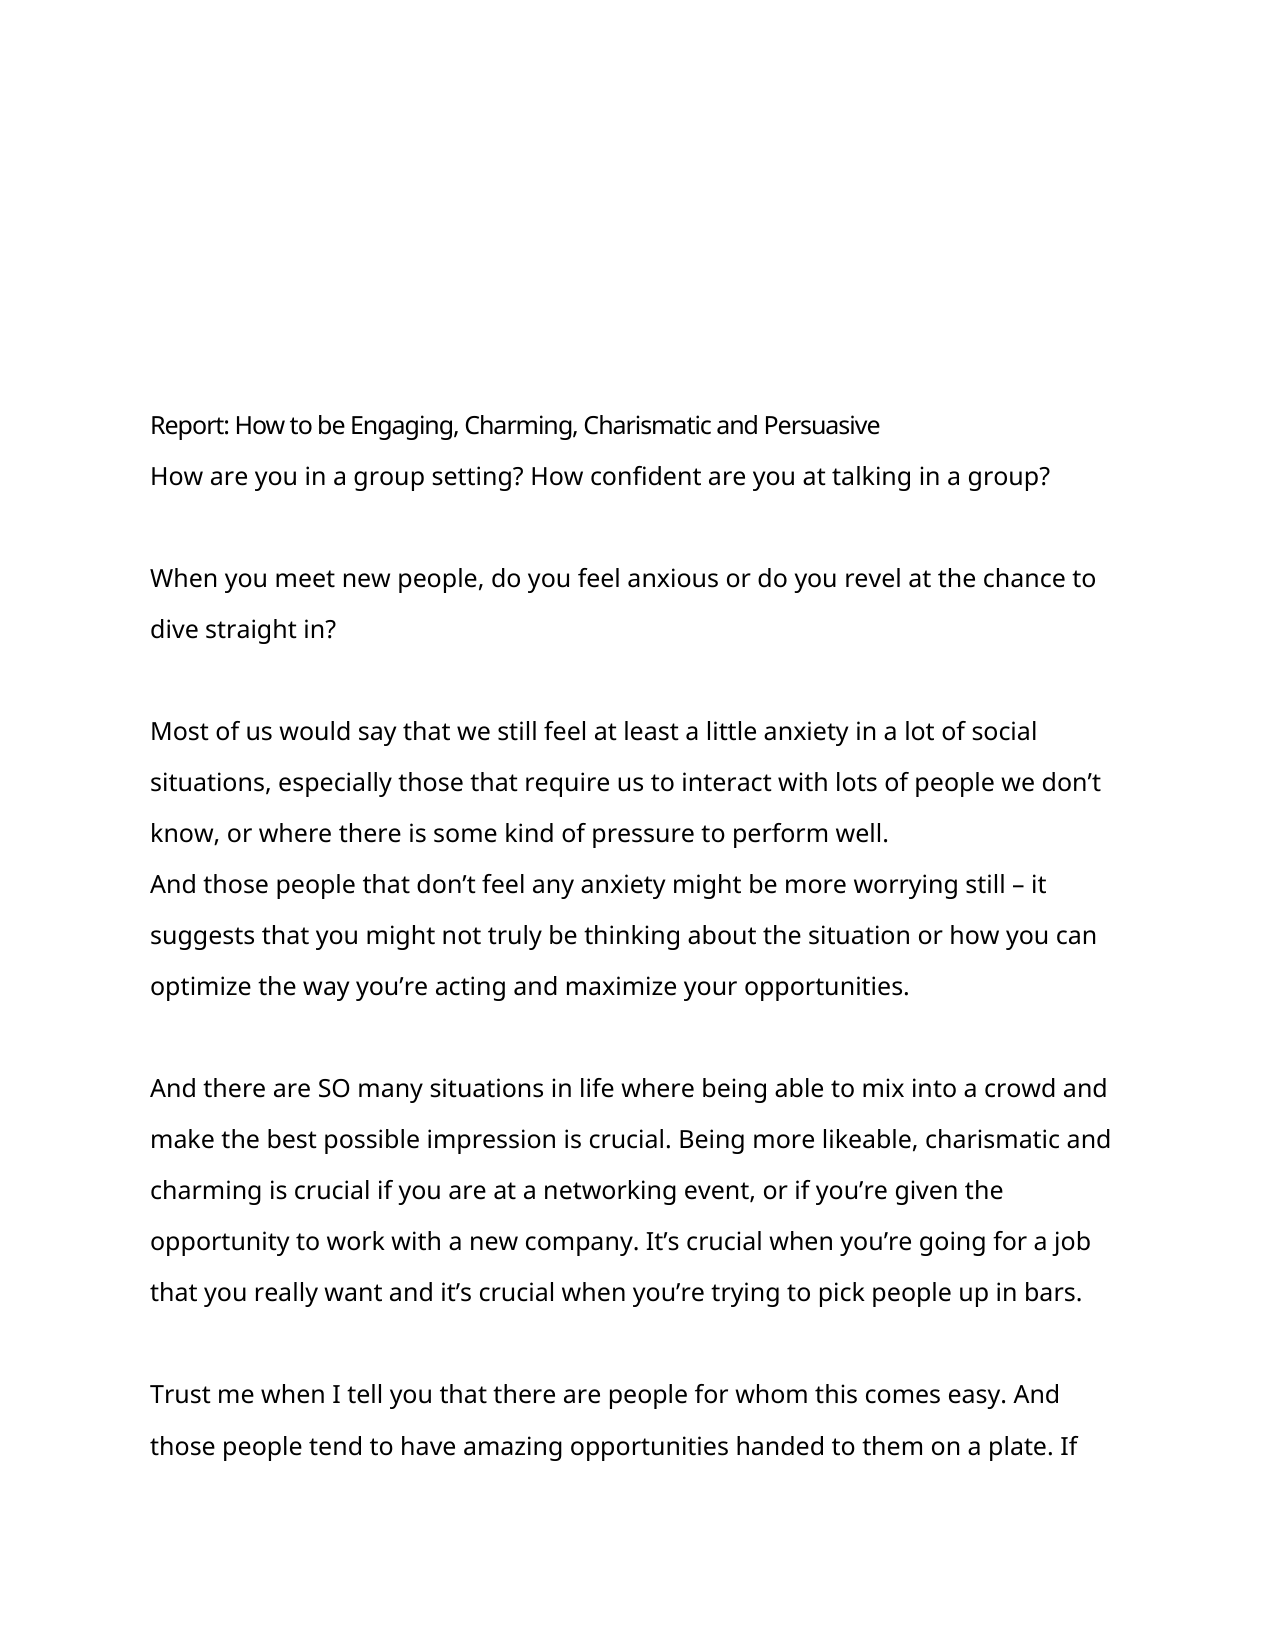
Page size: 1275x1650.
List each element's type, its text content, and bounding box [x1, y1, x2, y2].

text When you meet new people, do you feel anxious or do you revel at the chance to dive straight in? [150, 561, 1125, 646]
text And there are SO many situations in life where being able to mix into a crowd and make the best possible impression is crucial. Being more likeable, charismatic and charming is crucial if you are at a networking event, or if you’re given the opportunity to work with a new company. It’s crucial when you’re going for a job that you really want and it’s crucial when you’re trying to pick people up in bars. [150, 1071, 1125, 1309]
text And those people that don’t feel any anxiety might be more worrying still – it suggests that you might not truly be thinking about the situation or how you can optimize the way you’re acting and maximize your opportunities. [150, 867, 1125, 1003]
title Report: How to be Engaging, Charming, Charismatic and Persuasive [150, 407, 1125, 441]
text How are you in a group setting? How confident are you at talking in a group? [150, 458, 1125, 492]
text Most of us would say that we still feel at least a little anxiety in a lot of social situations, especially those that require us to interact with lots of people we don’t know, or where there is some kind of pressure to perform well. [150, 714, 1125, 850]
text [150, 1377, 1125, 1462]
